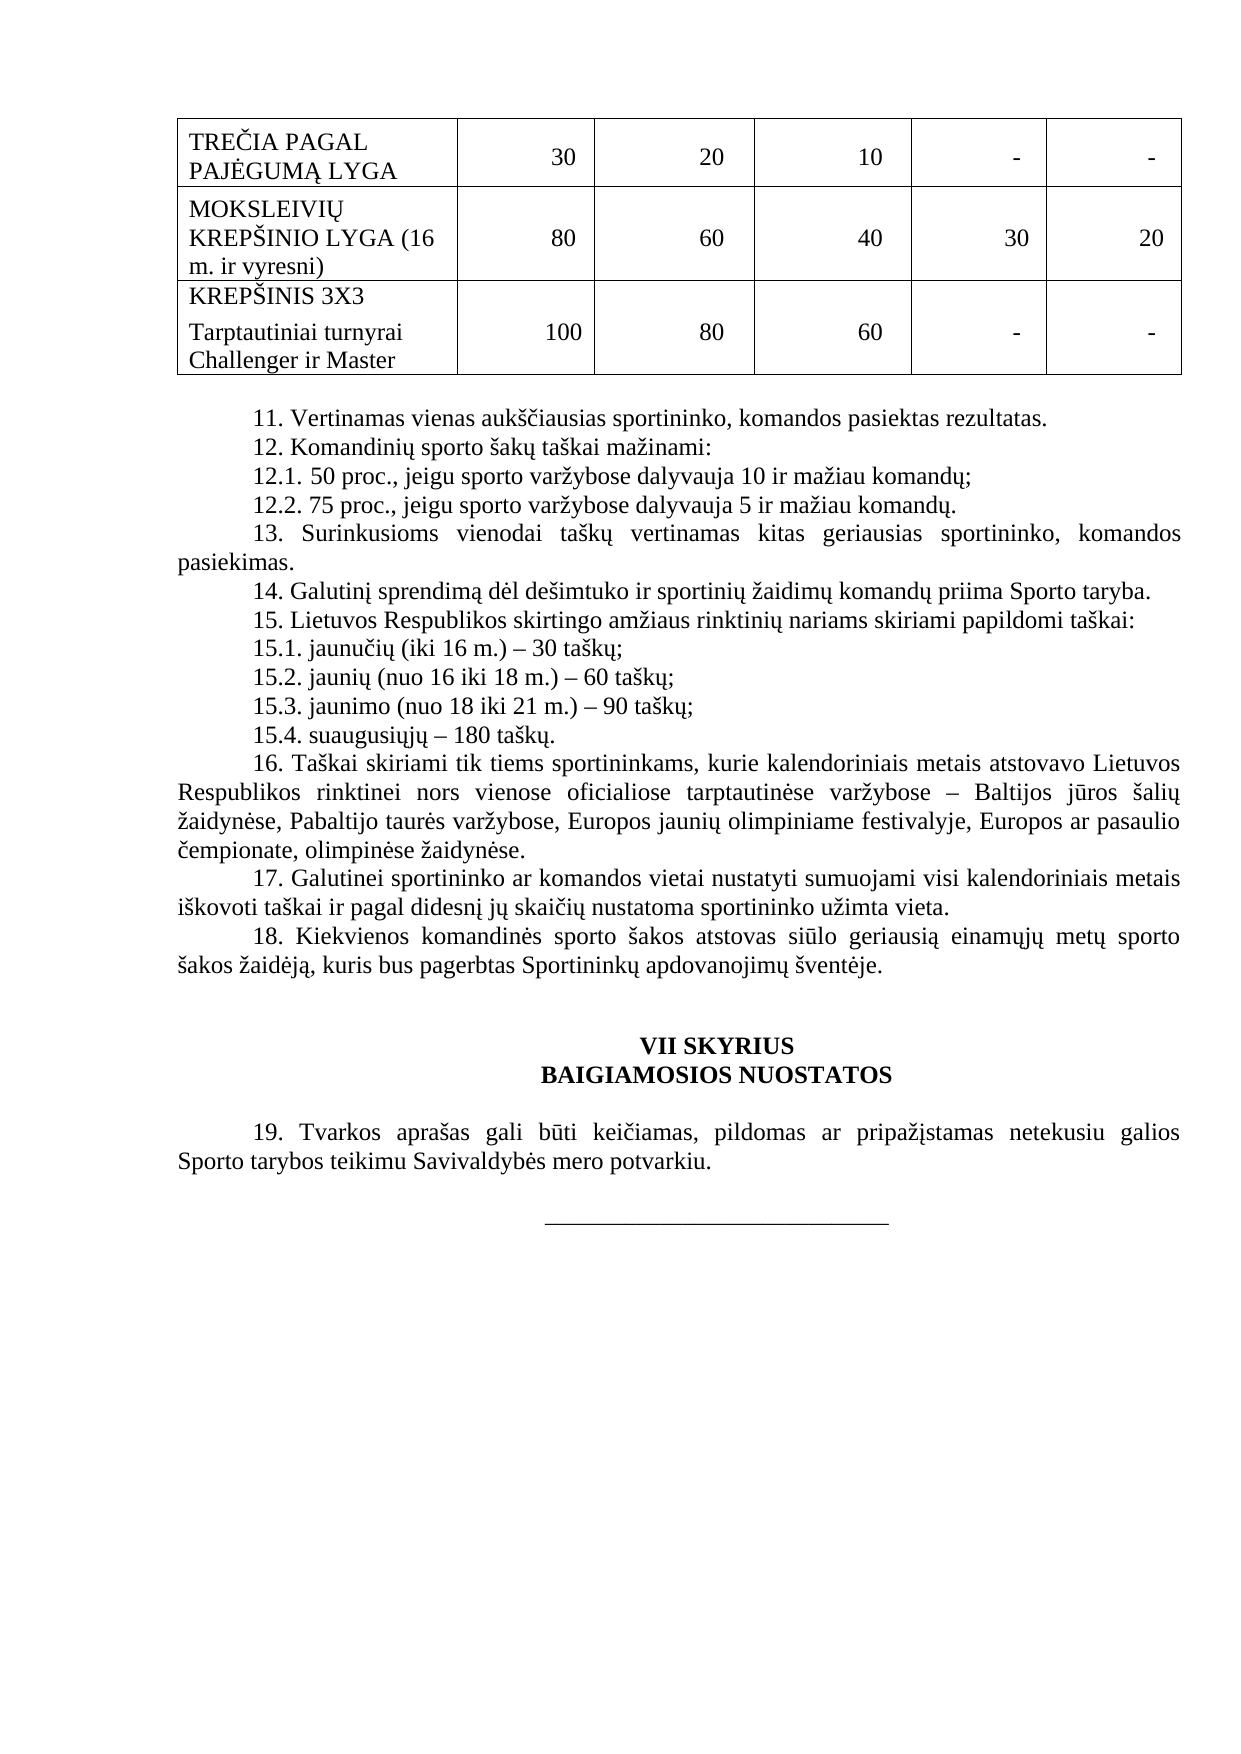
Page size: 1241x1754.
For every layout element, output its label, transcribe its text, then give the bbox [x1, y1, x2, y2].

table_cell - [1047, 119, 1181, 186]
table_cell 30 [912, 187, 1046, 280]
table_cell KREPŠINIS 3X3 Tarptautiniai turnyrai Challenger ir Master [178, 281, 457, 374]
table_cell 60 [755, 281, 911, 374]
table_cell MOKSLEIVIŲ KREPŠINIO LYGA (16 m. ir vyresni) [178, 187, 457, 280]
text 18. Kiekvienos komandinės sporto šakos atstovas siūlo geriausią einamųjų metų sporto šakos žaidėją, kuris bus pagerbtas Sportininkų apdovanojimų šventėje. [177, 921, 1181, 978]
table_cell 60 [595, 187, 754, 280]
text VII SKYRIUS [177, 1031, 1181, 1060]
text 12. Komandinių sporto šakų taškai mažinami: [177, 432, 1181, 461]
text 15. Lietuvos Respublikos skirtingo amžiaus rinktinių nariams skiriami papildomi taškai: [177, 605, 1181, 633]
text 12.2. 75 proc., jeigu sporto varžybose dalyvauja 5 ir mažiau komandų. [177, 490, 1181, 518]
table_cell 20 [1047, 187, 1181, 280]
text 16. Taškai skiriami tik tiems sportininkams, kurie kalendoriniais metais atstovavo Lietuvos Respublikos rinktinei nors vienose oficialiose tarptautinėse varžybose – Baltijos jūros šalių žaidynėse, Pabaltijo taurės varžybose, Europos jaunių olimpiniame festivalyje, Europos ar pasaulio čempionate, olimpinėse žaidynėse. [177, 748, 1181, 863]
table_cell 10 [755, 119, 911, 186]
text 15.4. suaugusiųjų – 180 taškų. [177, 720, 1181, 748]
text 15.1. jaunučių (iki 16 m.) – 30 taškų; [177, 633, 1181, 662]
text 15.2. jaunių (nuo 16 iki 18 m.) – 60 taškų; [177, 662, 1181, 691]
text 11. Vertinamas vienas aukščiausias sportininko, komandos pasiektas rezultatas. [177, 403, 1181, 432]
table_cell 20 [595, 119, 754, 186]
table_cell TREČIA PAGAL PAJĖGUMĄ LYGA [178, 119, 457, 186]
text 19. Tvarkos aprašas gali būti keičiamas, pildomas ar pripažįstamas netekusiu galios Sporto tarybos teikimu Savivaldybės mero potvarkiu. [177, 1117, 1181, 1175]
text 14. Galutinį sprendimą dėl dešimtuko ir sportinių žaidimų komandų priima Sporto taryba. [177, 576, 1181, 605]
table_cell 30 [458, 119, 594, 186]
table_cell - [912, 281, 1046, 374]
text 12.1. 50 proc., jeigu sporto varžybose dalyvauja 10 ir mažiau komandų; [177, 461, 1181, 490]
table_cell - [912, 119, 1046, 186]
text ______________________________ [177, 1201, 1181, 1228]
text 13. Surinkusioms vienodai taškų vertinamas kitas geriausias sportininko, komandos pasiekimas. [177, 518, 1181, 576]
table_cell - [1047, 281, 1181, 374]
table_cell 80 [595, 281, 754, 374]
table_cell 80 [458, 187, 594, 280]
text 17. Galutinei sportininko ar komandos vietai nustatyti sumuojami visi kalendoriniais metais iškovoti taškai ir pagal didesnį jų skaičių nustatoma sportininko užimta vieta. [177, 863, 1181, 921]
table_cell 100 [458, 281, 594, 374]
text BAIGIAMOSIOS NUOSTATOS [177, 1060, 1181, 1089]
text 15.3. jaunimo (nuo 18 iki 21 m.) – 90 taškų; [177, 691, 1181, 720]
table_cell 40 [755, 187, 911, 280]
